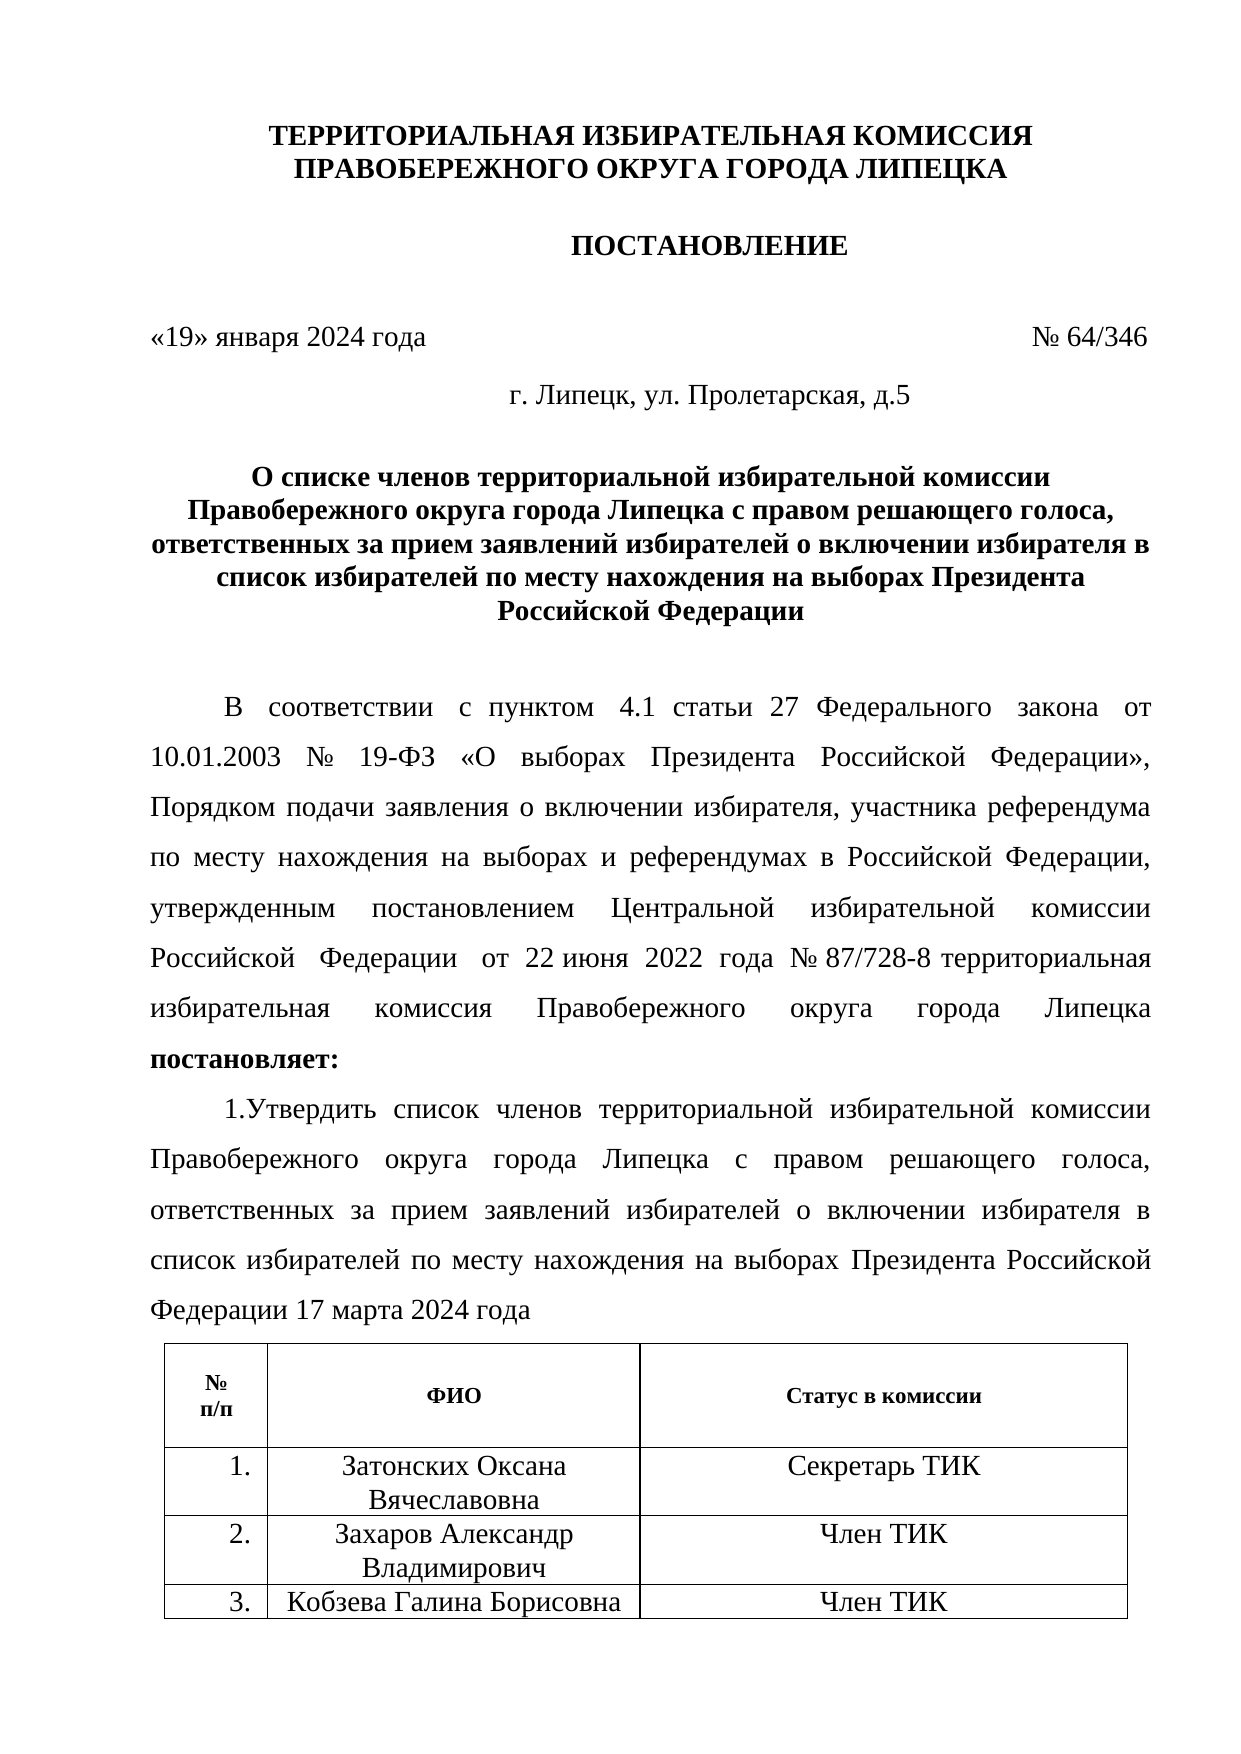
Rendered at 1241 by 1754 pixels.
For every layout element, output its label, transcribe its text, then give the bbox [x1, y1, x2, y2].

table_cell Член ТИК [641, 1585, 1127, 1618]
table_cell [165, 1516, 267, 1583]
table_header ФИО [268, 1344, 639, 1447]
text «19» января 2024 года № 64/346 [150, 319, 1152, 353]
text ПОСТАНОВЛЕНИЕ [209, 228, 1152, 262]
table_cell Захаров Александр Владимирович [268, 1516, 639, 1583]
table_header № п/п [165, 1344, 267, 1447]
text О списке членов территориальной избирательной комиссии Правобережного округа города Липецка с правом решающего голоса, ответственных за прием заявлений избирателей о включении избирателя в список избирателей по месту нахождения на выборах Президента Российской Федерации [150, 459, 1152, 626]
table_cell Член ТИК [641, 1516, 1127, 1583]
text ТЕРРИТОРИАЛЬНАЯ ИЗБИРАТЕЛЬНАЯ КОМИССИЯ [150, 118, 1152, 152]
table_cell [268, 1585, 639, 1618]
table_cell [165, 1448, 267, 1515]
text г. Липецк, ул. Пролетарская, д.5 [209, 377, 1152, 411]
text 1.Утвердить список членов территориальной избирательной комиссии Правобережного округа города Липецка с правом решающего голоса, ответственных за прием заявлений избирателей о включении избирателя в список избирателей по месту нахождения на выборах Президента Российской Федерации 17 марта 2024 года [150, 1091, 1152, 1326]
table_header Статус в комиссии [641, 1344, 1127, 1447]
table_cell Секретарь ТИК [641, 1448, 1127, 1515]
table_cell Затонских Оксана Вячеславовна [268, 1448, 639, 1515]
text В соответствии c пунктом 4.1 статьи 27 Федерального закона от 10.01.2003 № 19-ФЗ «О выборах Президента Российской Федерации», Порядком подачи заявления о включении избирателя, участника референдума по месту нахождения на выборах и референдумах в Российской Федерации, утвержденным постановлением Центральной избирательной комиссии Российской Федерации от 22 июня 2022 года № 87/728-8 территориальная избирательная комиссия Правобережного округа города Липецка постановляет: [150, 689, 1152, 1074]
table_cell [165, 1585, 267, 1618]
text ПРАВОБЕРЕЖНОГО ОКРУГА ГОРОДА ЛИПЕЦКА [150, 152, 1152, 185]
